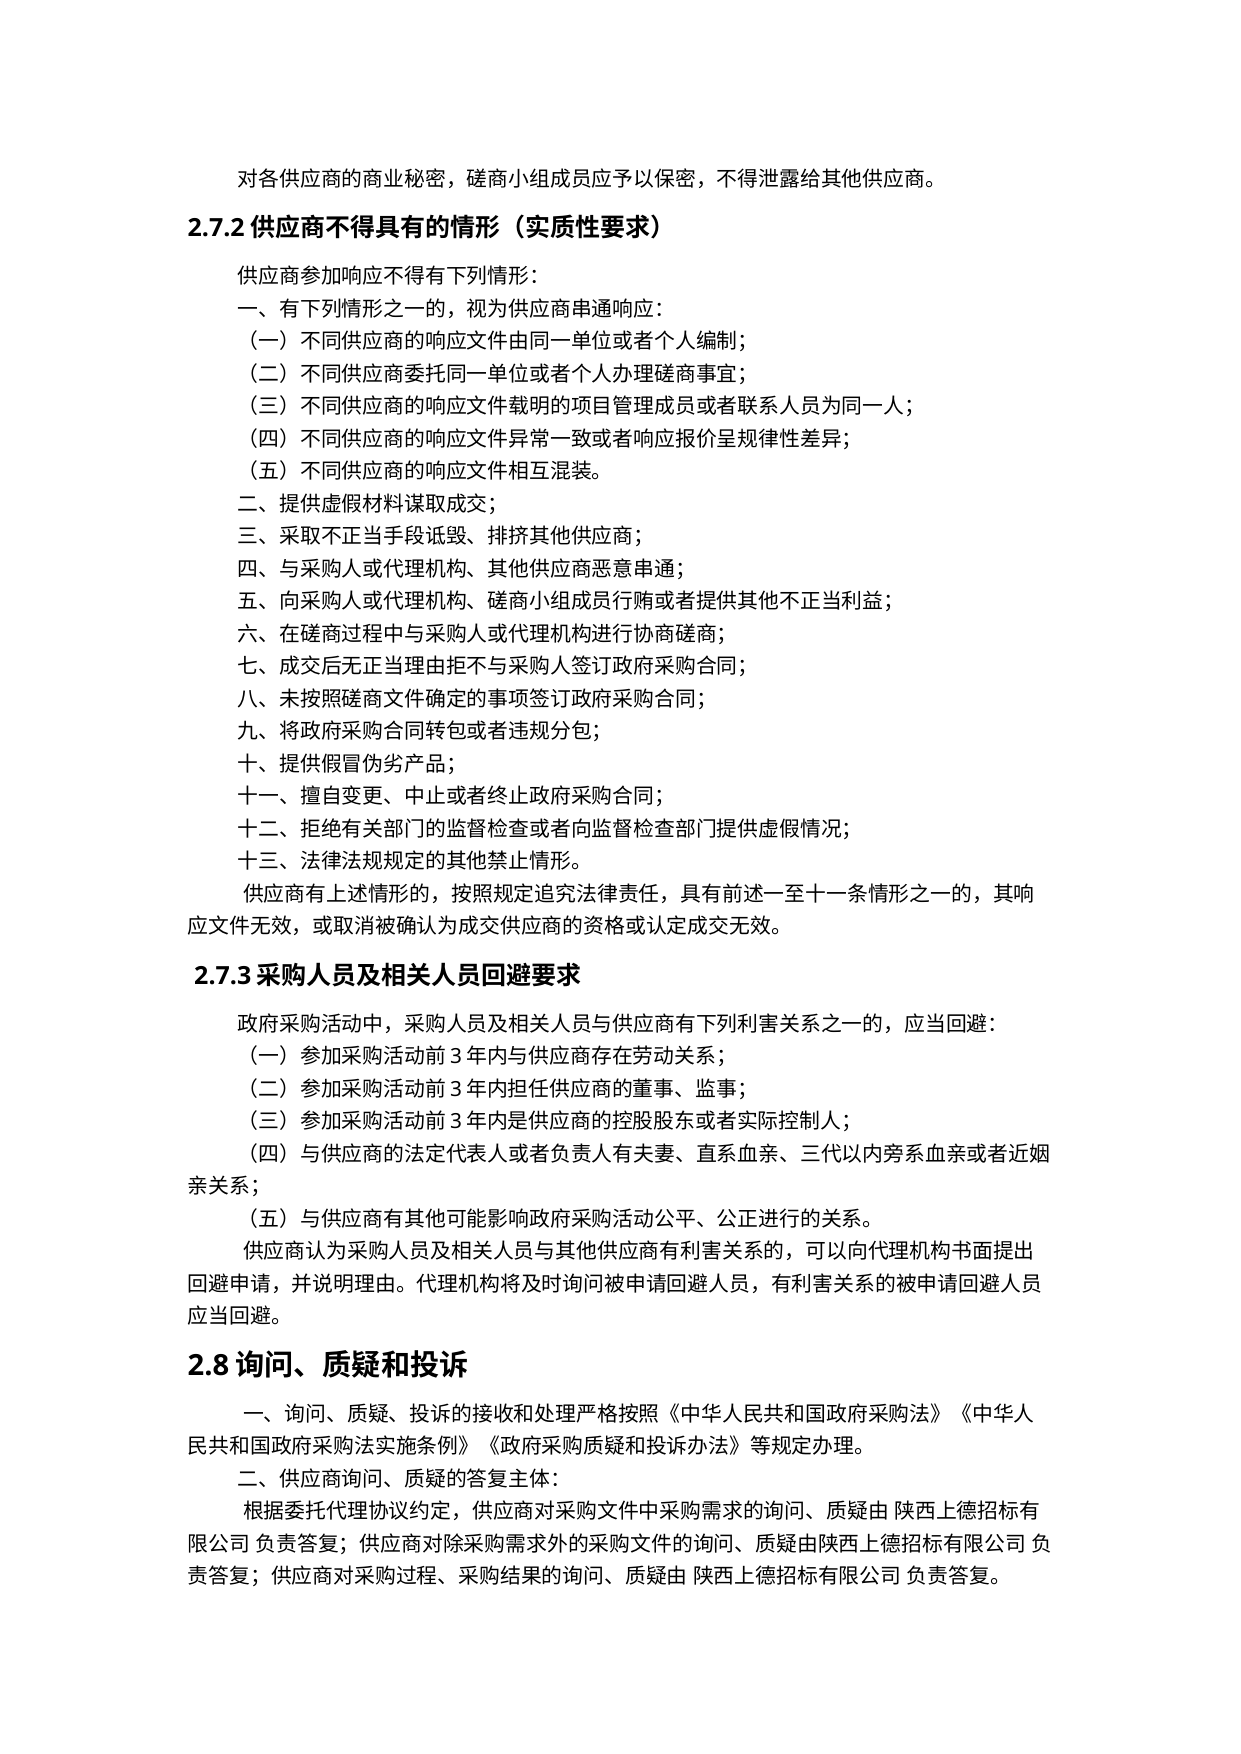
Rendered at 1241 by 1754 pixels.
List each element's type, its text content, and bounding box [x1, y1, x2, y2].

text （五）与供应商有其他可能影响政府采购活动公平、公正进行的关系。 [187, 1202, 1053, 1234]
text 一、有下列情形之一的，视为供应商串通响应： [187, 292, 1053, 324]
text （一）参加采购活动前3年内与供应商存在劳动关系； [187, 1039, 1053, 1072]
text 根据委托代理协议约定，供应商对采购文件中采购需求的询问、质疑由 陕西上德招标有限公司 负责答复；供应商对除采购需求外的采购文件的询问、质疑由陕西上德招标有限公司 负责答复；供应商对采购过程、采购结果的询问、质疑由 陕西上德招标有限公司 负责答复。 [187, 1494, 1053, 1592]
text （二）参加采购活动前3年内担任供应商的董事、监事； [187, 1072, 1053, 1104]
text （五）不同供应商的响应文件相互混装。 [187, 454, 1053, 487]
text 2.7.2供应商不得具有的情形（实质性要求） [187, 194, 1053, 259]
text （四）不同供应商的响应文件异常一致或者响应报价呈规律性差异； [187, 422, 1053, 454]
text 供应商参加响应不得有下列情形： [187, 259, 1053, 292]
text （二）不同供应商委托同一单位或者个人办理磋商事宜； [187, 357, 1053, 389]
text 五、向采购人或代理机构、磋商小组成员行贿或者提供其他不正当利益； [187, 584, 1053, 617]
text 供应商认为采购人员及相关人员与其他供应商有利害关系的，可以向代理机构书面提出回避申请，并说明理由。代理机构将及时询问被申请回避人员，有利害关系的被申请回避人员应当回避。 [187, 1234, 1053, 1332]
text 十一、擅自变更、中止或者终止政府采购合同； [187, 779, 1053, 812]
text （三）参加采购活动前3年内是供应商的控股股东或者实际控制人； [187, 1104, 1053, 1137]
text 一、询问、质疑、投诉的接收和处理严格按照《中华人民共和国政府采购法》《中华人民共和国政府采购法实施条例》《政府采购质疑和投诉办法》等规定办理。 [187, 1397, 1053, 1462]
text 四、与采购人或代理机构、其他供应商恶意串通； [187, 552, 1053, 584]
text 对各供应商的商业秘密，磋商小组成员应予以保密，不得泄露给其他供应商。 [187, 162, 1053, 194]
text （四）与供应商的法定代表人或者负责人有夫妻、直系血亲、三代以内旁系血亲或者近姻亲关系； [187, 1137, 1053, 1202]
text 十、提供假冒伪劣产品； [187, 747, 1053, 779]
text 供应商有上述情形的，按照规定追究法律责任，具有前述一至十一条情形之一的，其响应文件无效，或取消被确认为成交供应商的资格或认定成交无效。 [187, 877, 1053, 942]
text 八、未按照磋商文件确定的事项签订政府采购合同； [187, 682, 1053, 714]
text 2.8询问、质疑和投诉 [187, 1332, 1053, 1397]
text 政府采购活动中，采购人员及相关人员与供应商有下列利害关系之一的，应当回避： [187, 1007, 1053, 1039]
text 七、成交后无正当理由拒不与采购人签订政府采购合同； [187, 649, 1053, 682]
text 二、供应商询问、质疑的答复主体： [187, 1462, 1053, 1494]
text （一）不同供应商的响应文件由同一单位或者个人编制； [187, 324, 1053, 357]
text 二、提供虚假材料谋取成交； [187, 487, 1053, 519]
text 九、将政府采购合同转包或者违规分包； [187, 714, 1053, 747]
text 十三、法律法规规定的其他禁止情形。 [187, 844, 1053, 877]
text 十二、拒绝有关部门的监督检查或者向监督检查部门提供虚假情况； [187, 812, 1053, 844]
text 2.7.3采购人员及相关人员回避要求 [187, 942, 1053, 1007]
text 三、采取不正当手段诋毁、排挤其他供应商； [187, 519, 1053, 552]
text 六、在磋商过程中与采购人或代理机构进行协商磋商； [187, 617, 1053, 649]
text （三）不同供应商的响应文件载明的项目管理成员或者联系人员为同一人； [187, 389, 1053, 422]
